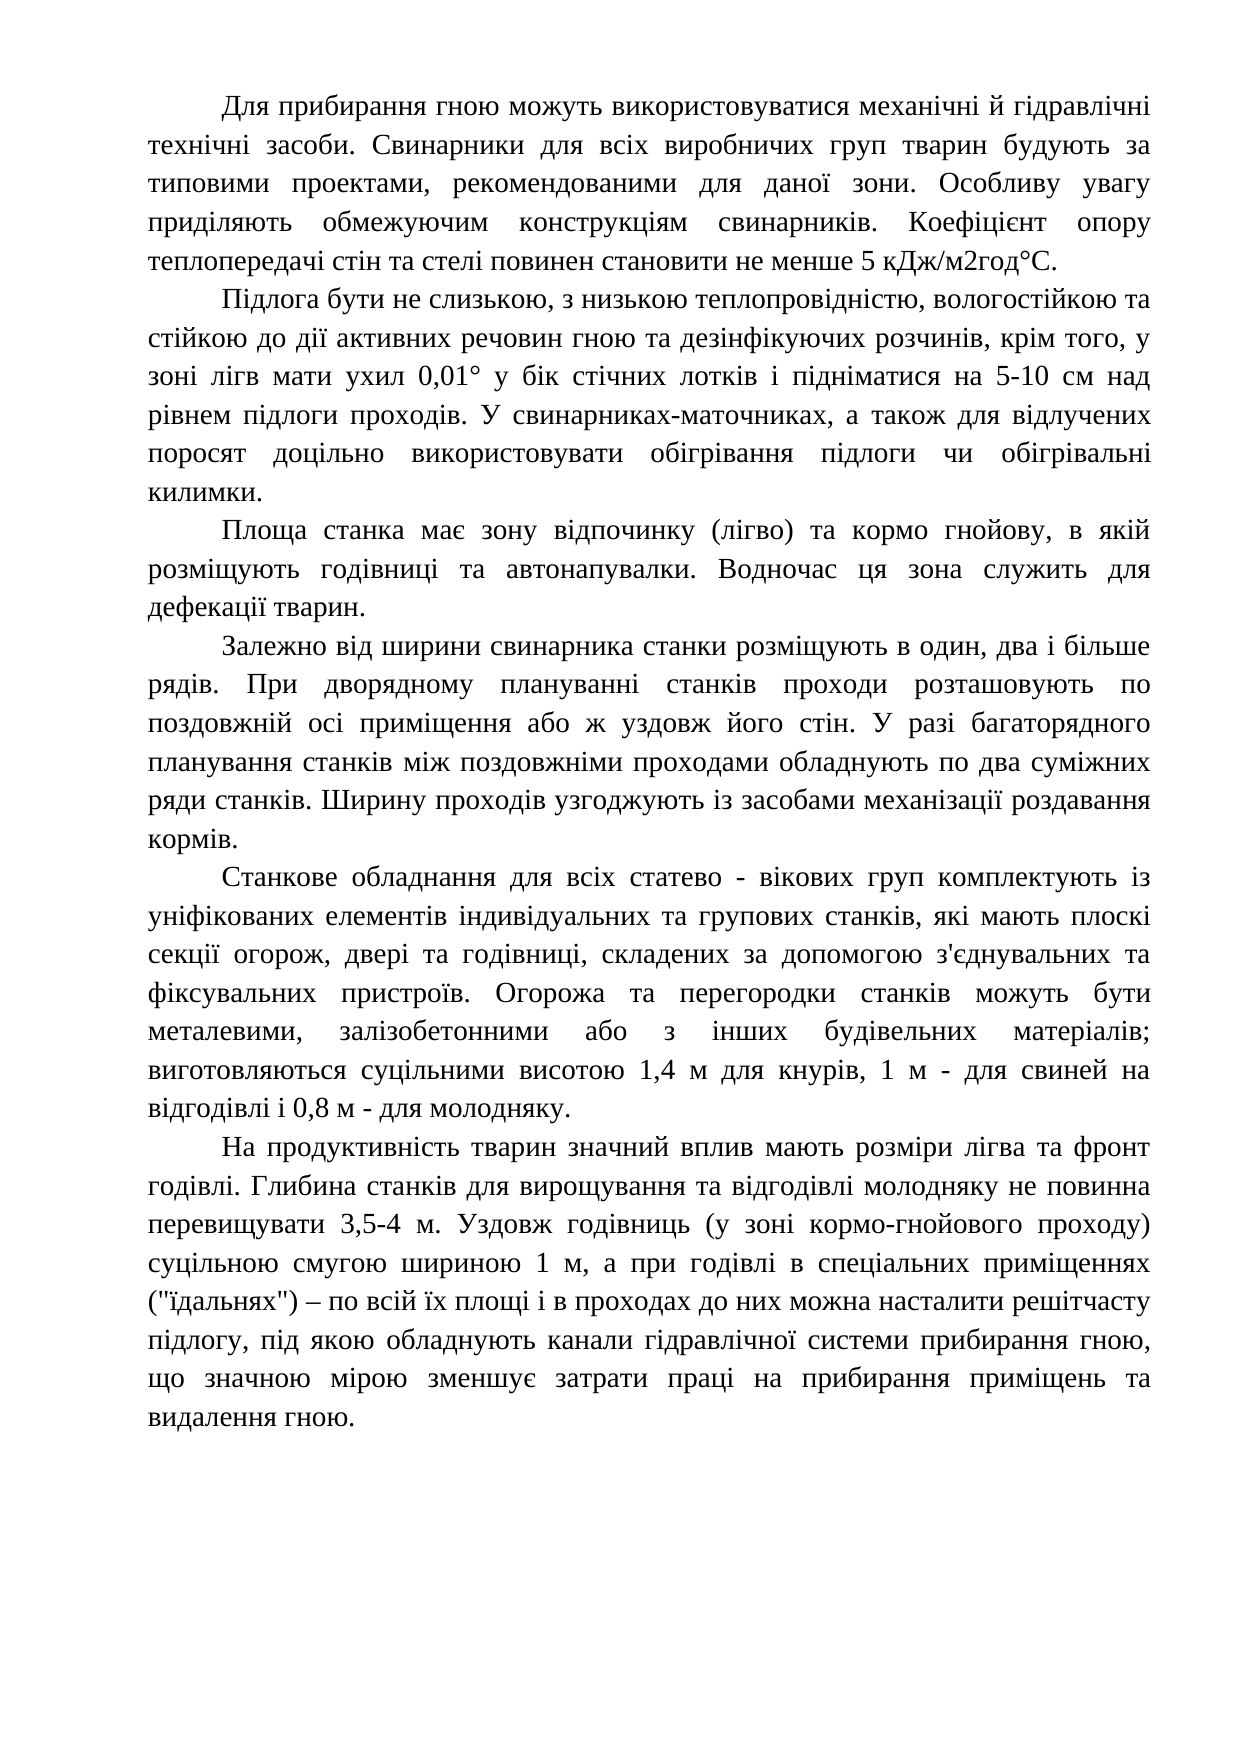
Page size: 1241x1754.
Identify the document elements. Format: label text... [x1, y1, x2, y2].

text На продуктивність тварин значний вплив мають розміри лігва та фронт годівлі. Глибина станків для вирощування та відгодівлі молодняку не повинна перевищувати 3,5-4 м. Уздовж годівниць (у зоні кормо-гнойового проходу) суцільною смугою шириною 1 м, а при годівлі в спеціальних приміщеннях ("їдальнях") – по всій їх площі і в проходах до них можна насталити решітчасту підлогу, під якою обладнують канали гідравлічної системи прибирання гною, що значною мірою зменшує затрати праці на прибирання приміщень та видалення гною. [148, 1129, 1152, 1432]
text Для прибирання гною можуть використовуватися механічні й гідравлічні технічні засоби. Свинарники для всіх виробничих груп тварин будують за типовими проектами, рекомендованими для даної зони. Особливу увагу приділяють обмежуючим конструкціям свинарників. Коефіцієнт опору теплопередачі стін та стелі повинен становити не менше 5 кДж/м2год°С. [148, 88, 1152, 276]
text Площа станка має зону відпочинку (лігво) та кормо гнойову, в якій розміщують годівниці та автонапувалки. Водночас ця зона служить для дефекації тварин. [148, 512, 1152, 623]
text Станкове обладнання для всіх статево - вікових груп комплектують із уніфікованих елементів індивідуальних та групових станків, які мають плоскі секції огорож, двері та годівниці, складених за допомогою з'єднувальних та фіксувальних пристроїв. Огорожа та перегородки станків можуть бути металевими, залізобетонними або з інших будівельних матеріалів; виготовляються суцільними висотою 1,4 м для кнурів, 1 м - для свиней на відгодівлі і 0,8 м - для молодняку. [148, 859, 1152, 1124]
text Підлога бути не слизькою, з низькою теплопровідністю, вологостійкою та стійкою до дії активних речовин гною та дезінфікуючих розчинів, крім того, у зоні лігв мати ухил 0,01° у бік стічних лотків і підніматися на 5-10 см над рівнем підлоги проходів. У свинарниках-маточниках, а також для відлучених поросят доцільно використовувати обігрівання підлоги чи обігрівальні килимки. [148, 281, 1152, 507]
text Залежно від ширини свинарника станки розміщують в один, два і більше рядів. При дворядному плануванні станків проходи розташовують по поздовжній осі приміщення або ж уздовж його стін. У разі багаторядного планування станків між поздовжніми проходами обладнують по два суміжних ряди станків. Ширину проходів узгоджують із засобами механізації роздавання кормів. [148, 628, 1152, 854]
